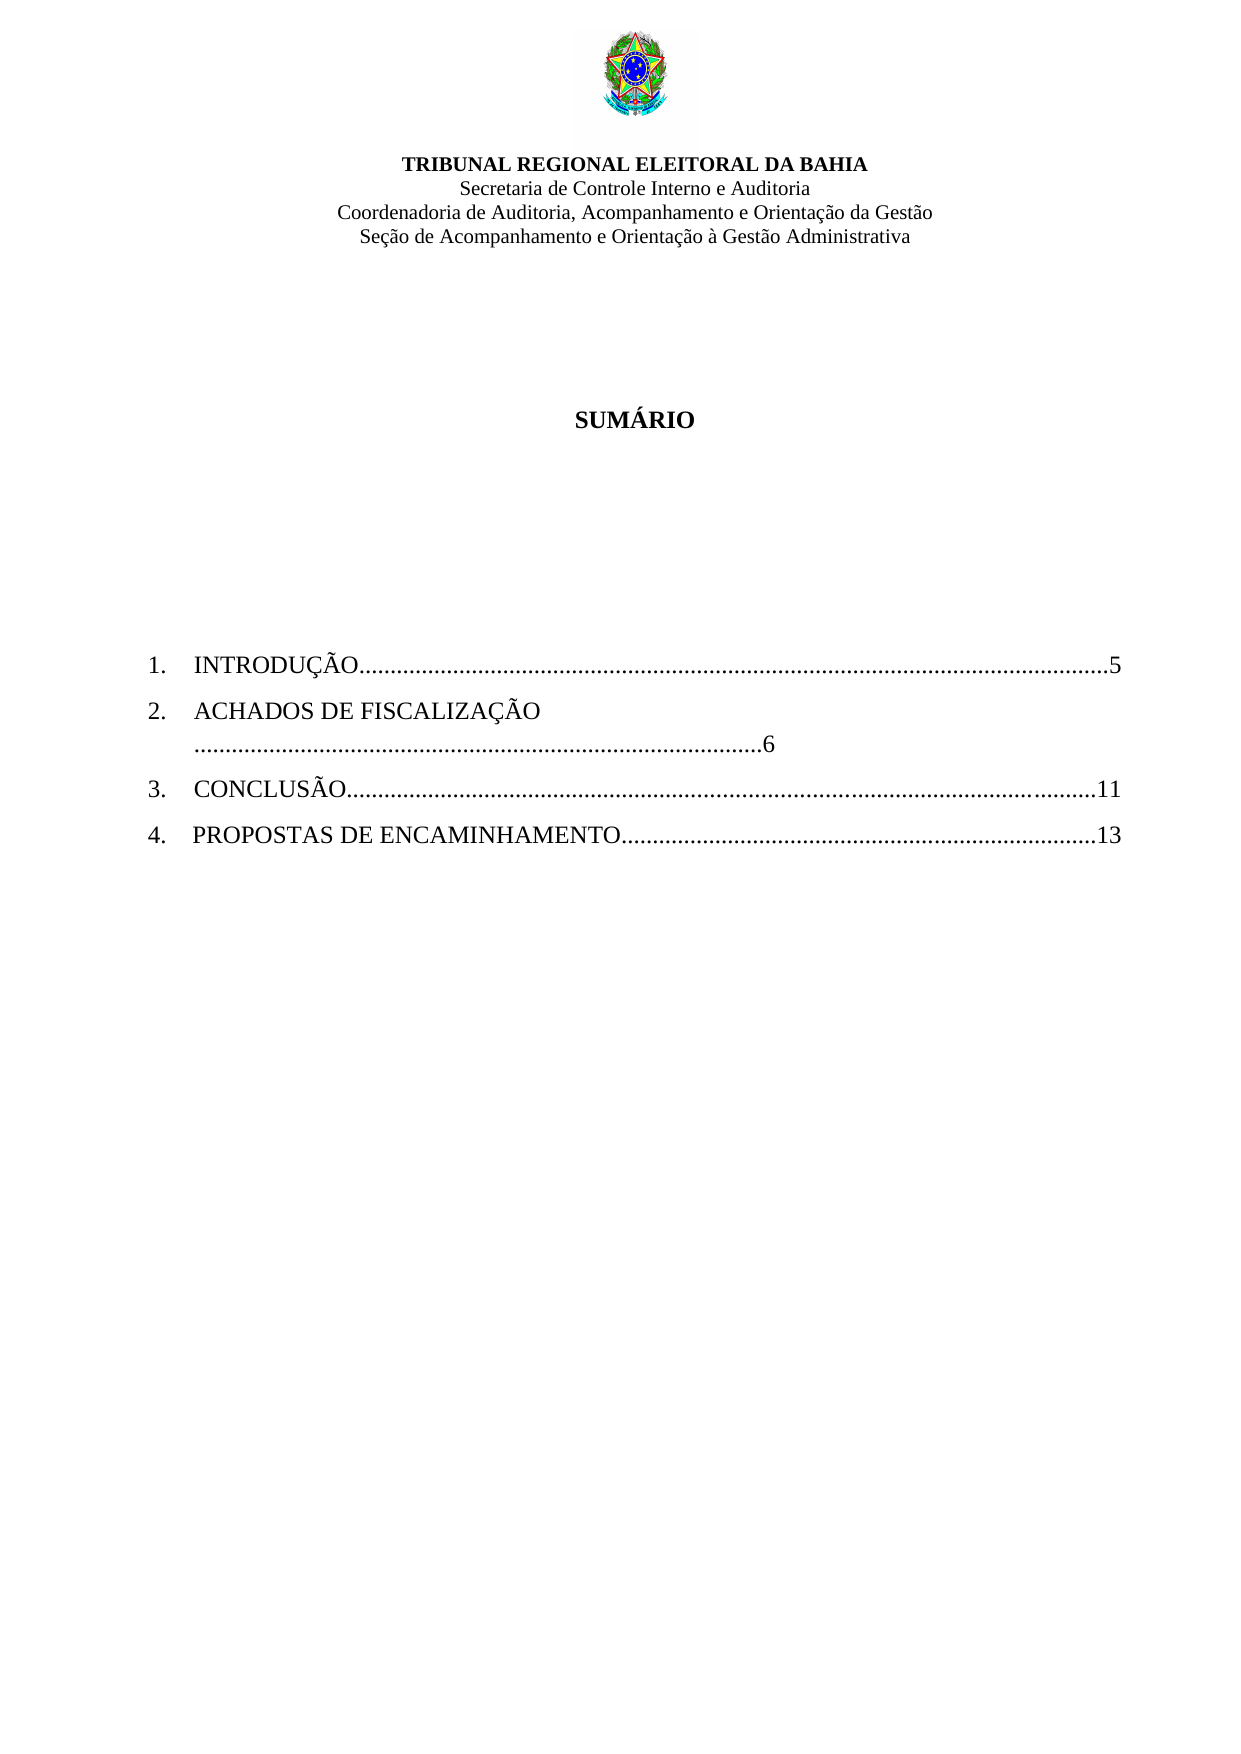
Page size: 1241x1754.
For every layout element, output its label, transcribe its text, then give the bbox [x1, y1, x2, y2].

text 3. CONCLUSÃO ............................. ..........11 [148, 774, 1122, 803]
picture [571, 29, 698, 152]
text 4. PROPOSTAS DE ENCAMINHAMENTO............................................................................13 [148, 820, 1122, 849]
text 2. ACHADOS DE FISCALIZAÇÃO ...........................................................................................6 [148, 696, 1122, 758]
text Sumário [148, 405, 1122, 433]
text 1. INTRODUÇÃO........................................................................................................................5 [148, 650, 1122, 679]
